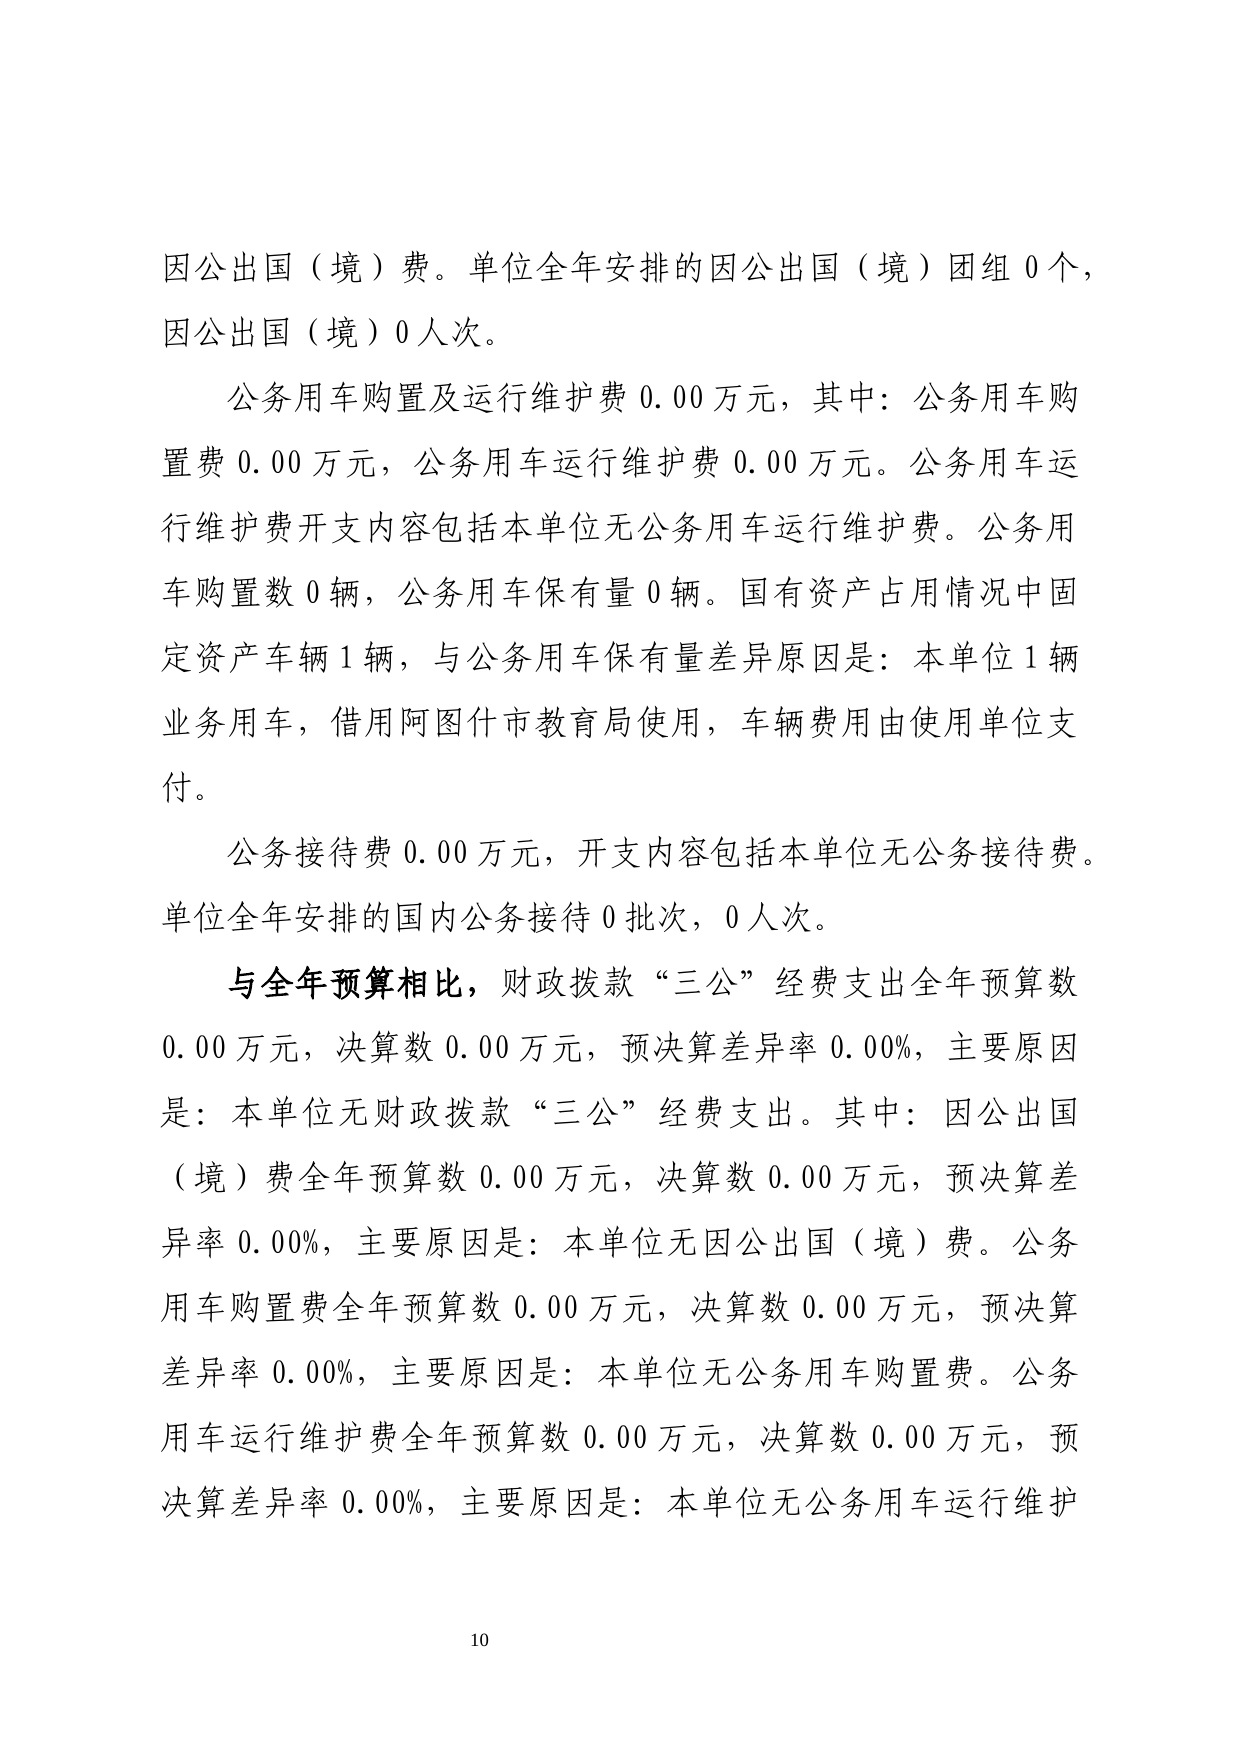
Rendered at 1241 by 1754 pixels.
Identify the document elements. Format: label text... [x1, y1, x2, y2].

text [159, 948, 1081, 1533]
text 公务接待费0.00万元，开支内容包括本单位无公务接待费。单位全年安排的国内公务接待0批次，0人次。 [159, 818, 1081, 948]
text 公务用车购置及运行维护费0.00万元，其中：公务用车购置费0.00万元，公务用车运行维护费0.00万元。公务用车运行维护费开支内容包括本单位无公务用车运行维护费。公务用车购置数0辆，公务用车保有量0辆。国有资产占用情况中固定资产车辆1辆，与公务用车保有量差异原因是：本单位1辆业务用车，借用阿图什市教育局使用，车辆费用由使用单位支付。 [159, 363, 1081, 818]
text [159, 233, 1081, 363]
